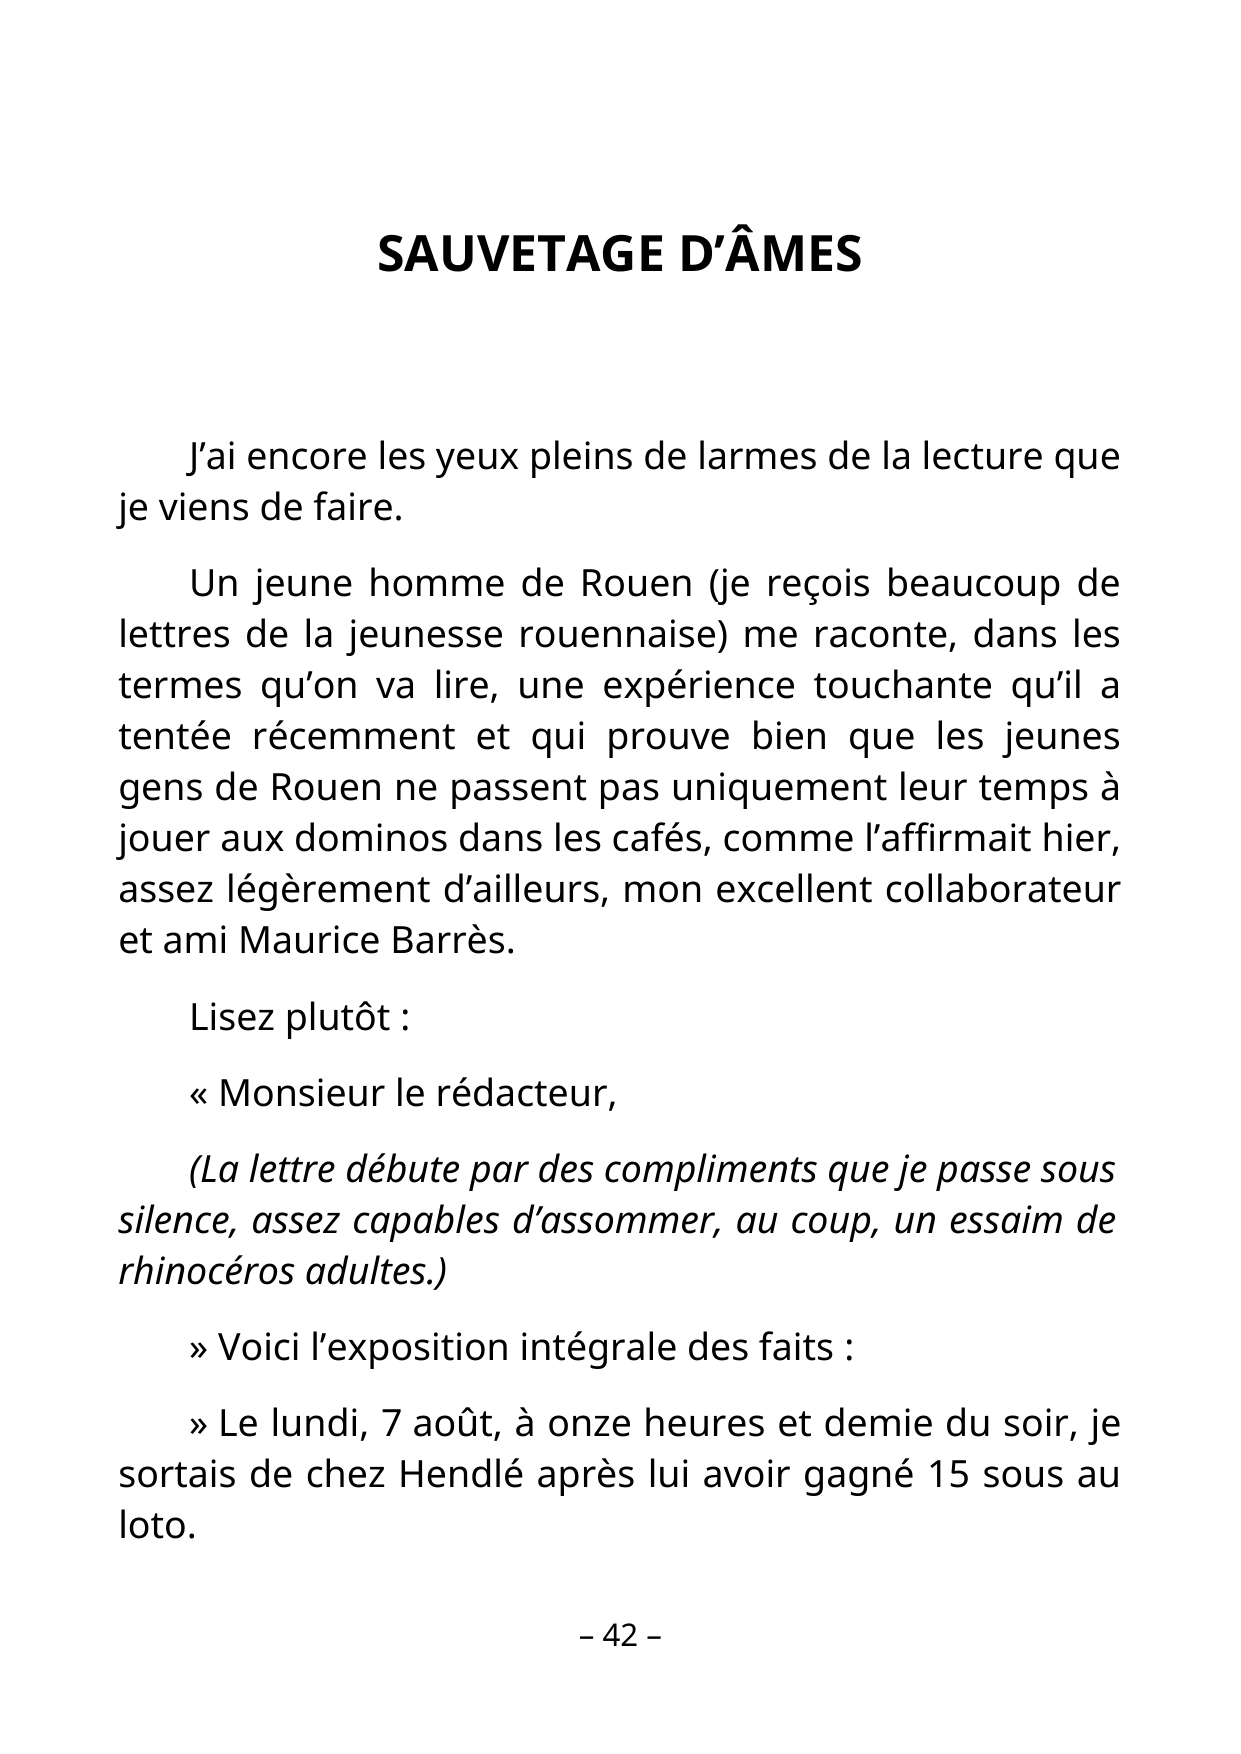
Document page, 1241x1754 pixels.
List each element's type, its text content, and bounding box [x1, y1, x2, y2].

text Lisez plutôt : [118, 990, 1122, 1041]
subtitle SAUVETAGE D’ÂMES [118, 218, 1122, 354]
text J’ai encore les yeux pleins de larmes de la lecture que je viens de faire. [118, 429, 1122, 531]
text « Monsieur le rédacteur, [118, 1066, 1122, 1117]
text » Le lundi, 7 août, à onze heures et demie du soir, je sortais de chez Hendlé après lui avoir gagné 15 sous au loto. [118, 1396, 1122, 1549]
text Un jeune homme de Rouen (je reçois beaucoup de lettres de la jeunesse rouennaise) me raconte, dans les termes qu’on va lire, une expérience touchante qu’il a tentée récemment et qui prouve bien que les jeunes gens de Rouen ne passent pas uniquement leur temps à jouer aux dominos dans les cafés, comme l’affirmait hier, assez légèrement d’ailleurs, mon excellent collaborateur et ami Maurice Barrès. [118, 556, 1122, 965]
text » Voici l’exposition intégrale des faits : [118, 1320, 1122, 1371]
text (La lettre débute par des compliments que je passe sous silence, assez capables d’assommer, au coup, un essaim de rhinocéros adultes.) [118, 1142, 1122, 1295]
